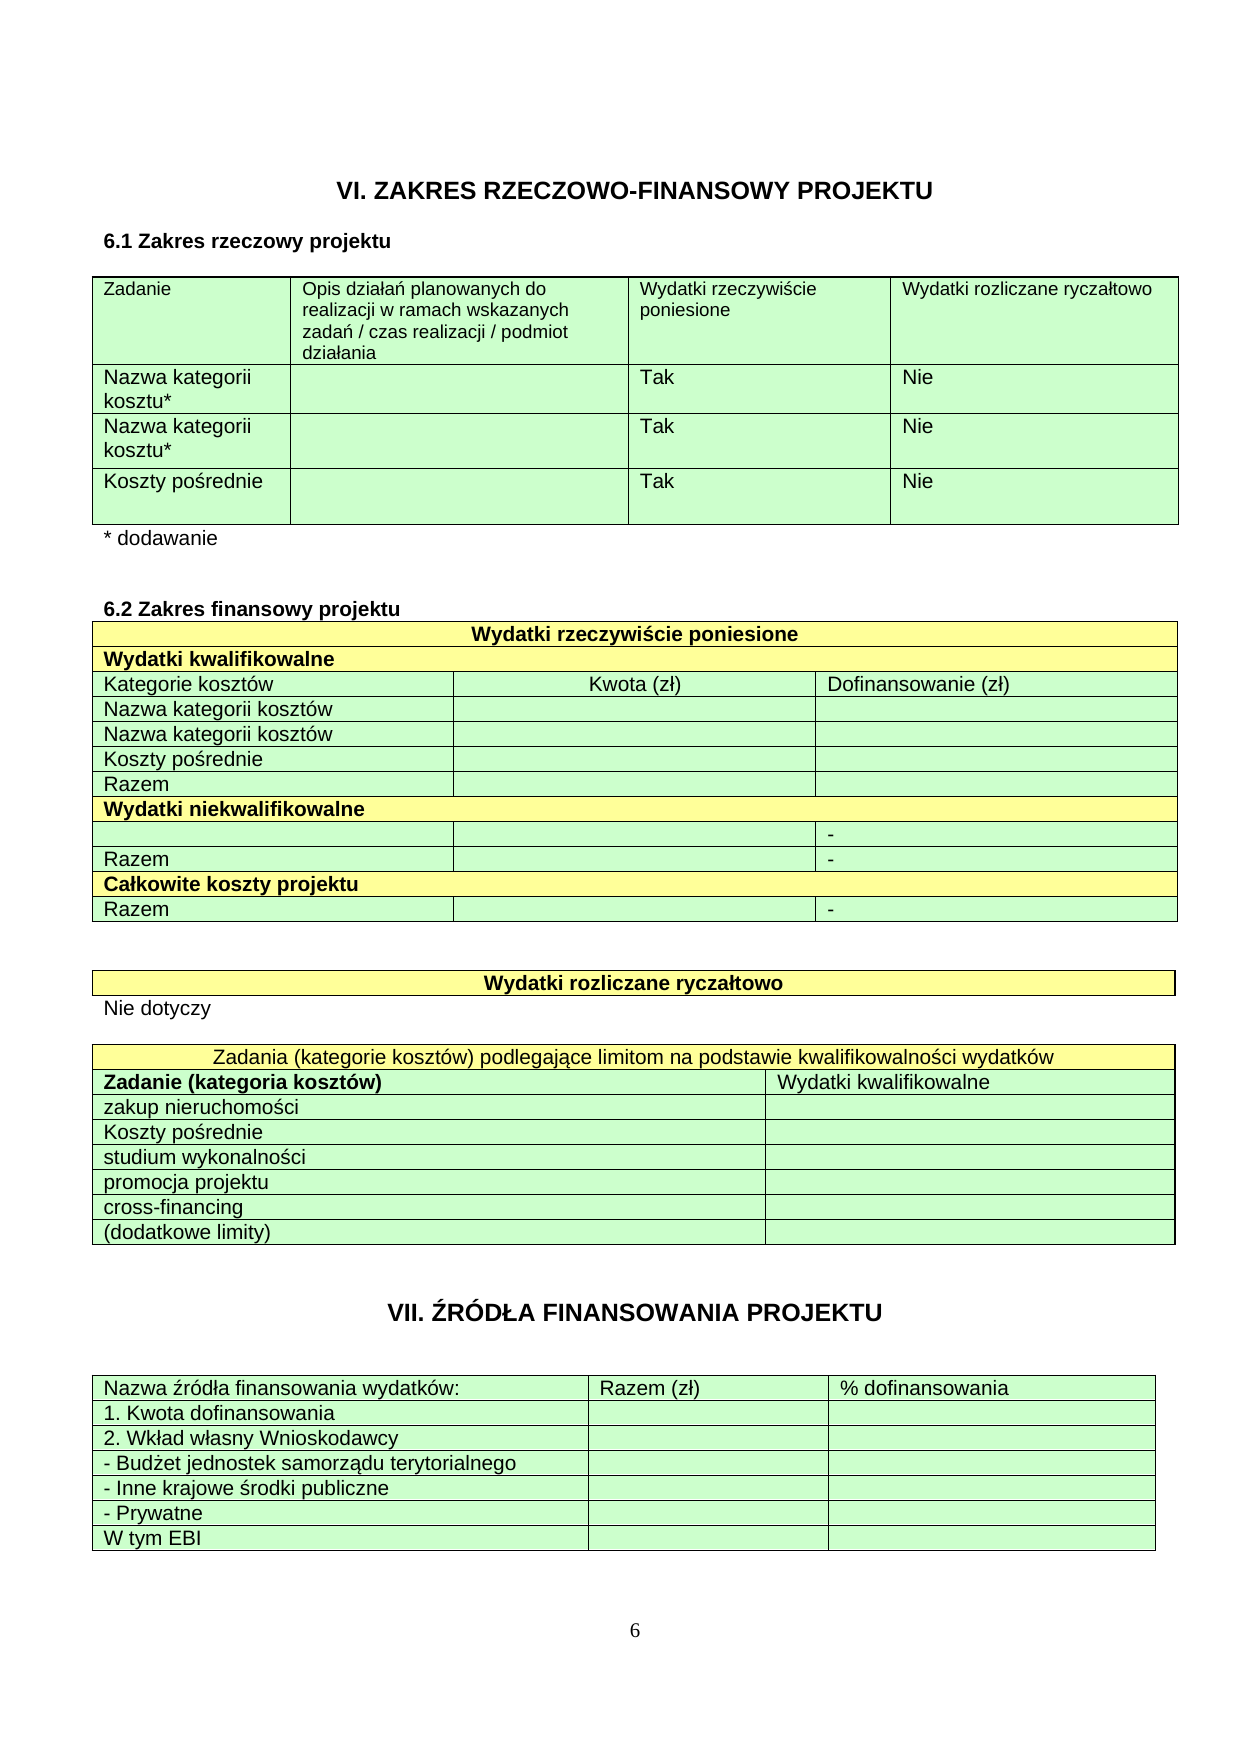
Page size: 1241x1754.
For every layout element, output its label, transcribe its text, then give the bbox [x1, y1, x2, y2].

table_cell - [816, 847, 1177, 871]
table_cell [454, 747, 815, 771]
table_cell [766, 1170, 1174, 1194]
table_header Nazwa źródła finansowania wydatków: [93, 1376, 588, 1399]
table_cell - Inne krajowe środki publiczne [93, 1476, 588, 1499]
table_cell Nazwa kategorii kosztu* [93, 414, 290, 468]
table_cell (dodatkowe limity) [93, 1220, 765, 1244]
table_cell 1. Kwota dofinansowania [93, 1401, 588, 1424]
table_cell Tak [629, 414, 890, 468]
table_cell [589, 1426, 828, 1449]
table_cell [454, 772, 815, 796]
table_header Opis działań planowanych do realizacji w ramach wskazanych zadań / czas realizacji / podmiot działania [291, 278, 628, 364]
table_header Wydatki rzeczywiście poniesione [629, 278, 890, 364]
table_header Wydatki rzeczywiście poniesione [93, 622, 1177, 646]
table_cell Koszty pośrednie [93, 469, 290, 524]
table_cell Całkowite koszty projektu [93, 872, 1177, 896]
table_cell Nie [891, 365, 1178, 413]
table_cell [766, 1195, 1174, 1219]
table_cell [454, 847, 815, 871]
text VI. ZAKRES RZECZOWO-FINANSOWY PROJEKTU [103, 176, 1166, 204]
table_cell [589, 1451, 828, 1474]
table_cell [816, 697, 1177, 721]
table_cell - Budżet jednostek samorządu terytorialnego [93, 1451, 588, 1474]
table_cell [589, 1501, 828, 1524]
table_cell Tak [629, 469, 890, 524]
text 6.2 Zakres finansowy projektu [103, 597, 1166, 621]
table_cell Wydatki kwalifikowalne [766, 1070, 1174, 1094]
table_header Zadanie [93, 278, 290, 364]
table_cell Razem [93, 897, 453, 921]
text * dodawanie [103, 525, 1166, 549]
table_cell [829, 1526, 1155, 1549]
table_header Wydatki rozliczane ryczałtowo [93, 971, 1174, 995]
text 6.1 Zakres rzeczowy projektu [103, 228, 1166, 252]
table_cell Razem [93, 772, 453, 796]
table_cell - [816, 897, 1177, 921]
table_cell [816, 772, 1177, 796]
table_cell Kategorie kosztów [93, 672, 453, 696]
table_header Wydatki rozliczane ryczałtowo [891, 278, 1178, 364]
table_cell [829, 1426, 1155, 1449]
table_cell promocja projektu [93, 1170, 765, 1194]
table_cell zakup nieruchomości [93, 1095, 765, 1119]
table_cell Nazwa kategorii kosztów [93, 722, 453, 746]
table_cell - Prywatne [93, 1501, 588, 1524]
table_header Razem (zł) [589, 1376, 828, 1399]
table_cell [589, 1526, 828, 1549]
table_cell [829, 1476, 1155, 1499]
table_cell [829, 1501, 1155, 1524]
table_cell [829, 1451, 1155, 1474]
table_cell [589, 1401, 828, 1424]
table_cell Nie [891, 414, 1178, 468]
table_cell Zadanie (kategoria kosztów) [93, 1070, 765, 1094]
table_header % dofinansowania [829, 1376, 1155, 1399]
table_cell [454, 822, 815, 846]
table_cell Koszty pośrednie [93, 1120, 765, 1144]
table_cell [454, 697, 815, 721]
table_cell [93, 822, 453, 846]
table_cell [816, 747, 1177, 771]
table_cell - [816, 822, 1177, 846]
table_cell [829, 1401, 1155, 1424]
table_cell Nie [891, 469, 1178, 524]
table_cell Tak [629, 365, 890, 413]
table_cell 2. Wkład własny Wnioskodawcy [93, 1426, 588, 1449]
text Nie dotyczy [103, 996, 1166, 1020]
table_cell cross-financing [93, 1195, 765, 1219]
table_cell Nazwa kategorii kosztów [93, 697, 453, 721]
table_cell [589, 1476, 828, 1499]
table_cell studium wykonalności [93, 1145, 765, 1169]
table_cell Kwota (zł) [454, 672, 815, 696]
table_cell [291, 365, 628, 413]
table_cell [766, 1220, 1174, 1244]
table_cell Wydatki kwalifikowalne [93, 647, 1177, 671]
table_cell Nazwa kategorii kosztu* [93, 365, 290, 413]
table_cell [454, 722, 815, 746]
text VII. ŹRÓDŁA FINANSOWANIA PROJEKTU [103, 1298, 1166, 1327]
table_cell [766, 1120, 1174, 1144]
table_cell Koszty pośrednie [93, 747, 453, 771]
table_cell [816, 722, 1177, 746]
table_cell W tym EBI [93, 1526, 588, 1549]
table_cell [766, 1095, 1174, 1119]
table_cell Dofinansowanie (zł) [816, 672, 1177, 696]
table_cell Wydatki niekwalifikowalne [93, 797, 1177, 821]
table_cell [291, 414, 628, 468]
table_header Zadania (kategorie kosztów) podlegające limitom na podstawie kwalifikowalności wydatków [93, 1045, 1174, 1069]
table_cell Razem [93, 847, 453, 871]
table_cell [766, 1145, 1174, 1169]
table_cell [454, 897, 815, 921]
table_cell [291, 469, 628, 524]
